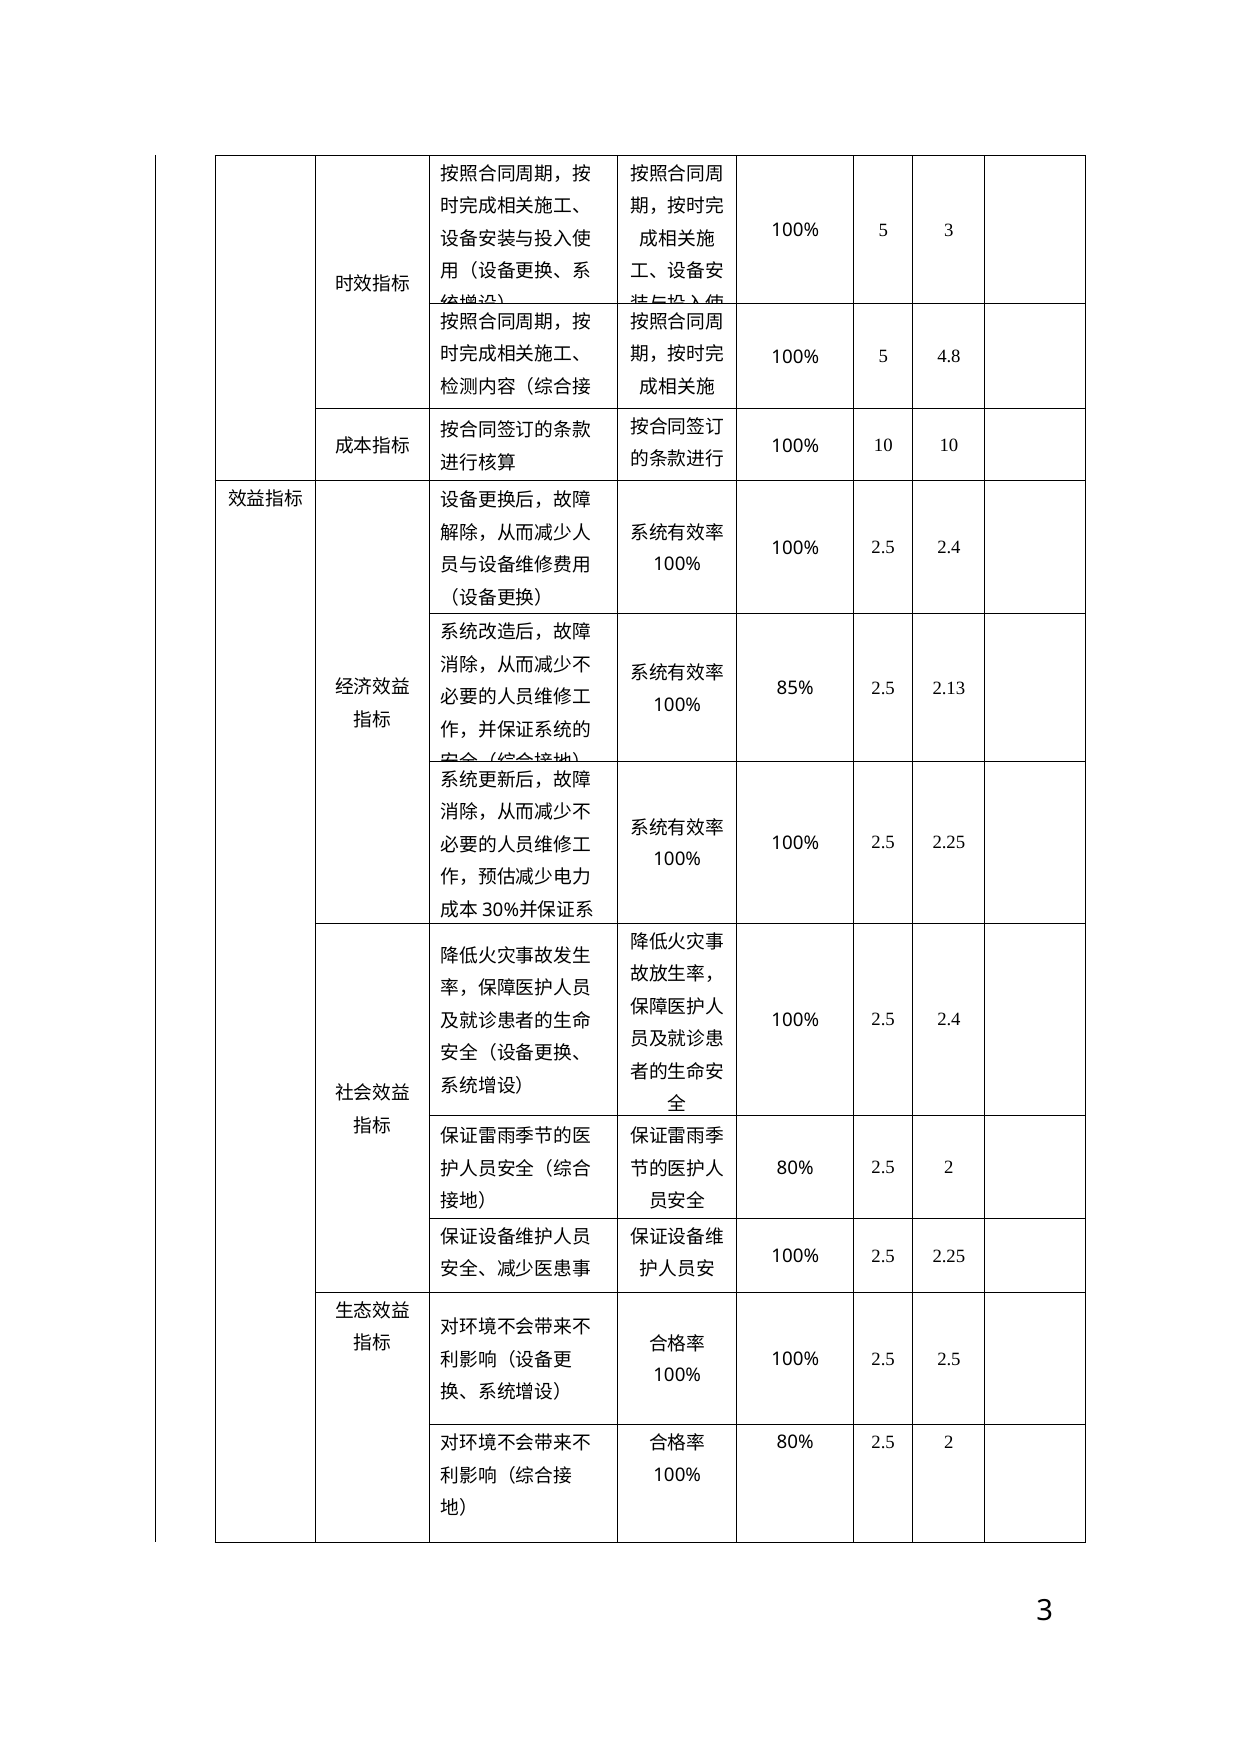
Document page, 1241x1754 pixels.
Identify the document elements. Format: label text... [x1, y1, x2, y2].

table_cell 2.4 [913, 481, 984, 613]
table_cell [985, 1425, 1085, 1542]
table_cell 降低火灾事故发生率，保障医护人员及就诊患者的生命安全（设备更换、系统增设） [430, 924, 617, 1115]
table_cell 保证雷雨季节的医护人员安全 [618, 1116, 736, 1218]
table_cell 100% [737, 924, 853, 1115]
table_cell [985, 762, 1085, 923]
table_cell 保证设备维护人员安全、减少医患事故（汇流排） [430, 1219, 617, 1292]
table_cell 对环境不会带来不利影响（综合接地） [430, 1425, 617, 1542]
table_cell 2.5 [854, 1425, 912, 1542]
table_cell 系统有效率100% [618, 481, 736, 613]
table_cell [985, 156, 1085, 303]
table_cell 100% [737, 156, 853, 303]
table_cell 2.13 [913, 614, 984, 761]
table_cell 100% [737, 304, 853, 408]
table_cell 按照合同周期，按时完成相关施工、检测内容（综合接地、汇流排） [430, 304, 617, 408]
table_cell 按合同签订的条款进行核算 [430, 409, 617, 480]
table_cell 时效指标 [316, 156, 429, 408]
table_cell 效益指标 [216, 481, 315, 1542]
table_cell 100% [737, 762, 853, 923]
table_cell 降低火灾事故放生率，保障医护人员及就诊患者的生命安全 [618, 924, 736, 1115]
table_cell 100% [737, 1219, 853, 1292]
table_cell [985, 924, 1085, 1115]
table_cell 按照合同周期，按时完成相关施工、检测内容 [618, 304, 736, 408]
table_cell [985, 409, 1085, 480]
table_cell 2 [913, 1425, 984, 1542]
table_cell 合格率100% [618, 1425, 736, 1542]
table_cell 保证设备维护人员安全、减少医患事故。 [618, 1219, 736, 1292]
table_cell 100% [737, 481, 853, 613]
table_cell 100% [737, 1293, 853, 1424]
table_cell 生态效益 指标 [316, 1293, 429, 1542]
table_cell 成本指标 [316, 409, 429, 480]
table_cell 80% [737, 1116, 853, 1218]
table_cell 2.25 [913, 762, 984, 923]
table_cell 设备更换后，故障解除，从而减少人员与设备维修费用（设备更换） [430, 481, 617, 613]
table_cell 2.5 [854, 1219, 912, 1292]
table_cell 按照合同周期，按时完成相关施工、设备安装与投入使用（设备更换、系统增设） [430, 156, 617, 303]
table_cell 系统有效率100% [618, 614, 736, 761]
table_cell 经济效益 指标 [316, 481, 429, 923]
table_cell 系统更新后，故障消除，从而减少不必要的人员维修工作，预估减少电力成本30%并保证系统的安全（汇流排） [430, 762, 617, 923]
table_cell 10 [854, 409, 912, 480]
table_cell 系统有效率100% [618, 762, 736, 923]
table_cell [985, 614, 1085, 761]
table_cell [985, 1116, 1085, 1218]
table_cell 按合同签订的条款进行核算 [618, 409, 736, 480]
table_cell 2.5 [854, 1116, 912, 1218]
table_cell [985, 1293, 1085, 1424]
table_cell 10 [913, 409, 984, 480]
table_cell 系统改造后，故障消除，从而减少不必要的人员维修工作，并保证系统的安全（综合接地） [430, 614, 617, 761]
table_cell 2.5 [913, 1293, 984, 1424]
table_cell 80% [737, 1425, 853, 1542]
table_cell 按照合同周期，按时完成相关施工、设备安装与投入使用 [618, 156, 736, 303]
table_cell 5 [854, 304, 912, 408]
table_cell 对环境不会带来不利影响（设备更换、系统增设） [430, 1293, 617, 1424]
table_cell 2.25 [913, 1219, 984, 1292]
table_cell 2.5 [854, 1293, 912, 1424]
table_cell 2.5 [854, 924, 912, 1115]
table_cell 2 [913, 1116, 984, 1218]
table_cell 100% [737, 409, 853, 480]
table_cell 2.5 [854, 614, 912, 761]
table_cell 2.5 [854, 481, 912, 613]
table_cell [985, 1219, 1085, 1292]
table_cell 保证雷雨季节的医护人员安全（综合接地） [430, 1116, 617, 1218]
table_cell 社会效益 指标 [316, 924, 429, 1292]
table_cell 4.8 [913, 304, 984, 408]
table_cell [985, 304, 1085, 408]
table_cell 合格率100% [618, 1293, 736, 1424]
table_cell 2.5 [854, 762, 912, 923]
table_cell 2.4 [913, 924, 984, 1115]
table_cell 3 [913, 156, 984, 303]
table_cell [985, 481, 1085, 613]
table_cell 5 [854, 156, 912, 303]
table_cell 85% [737, 614, 853, 761]
